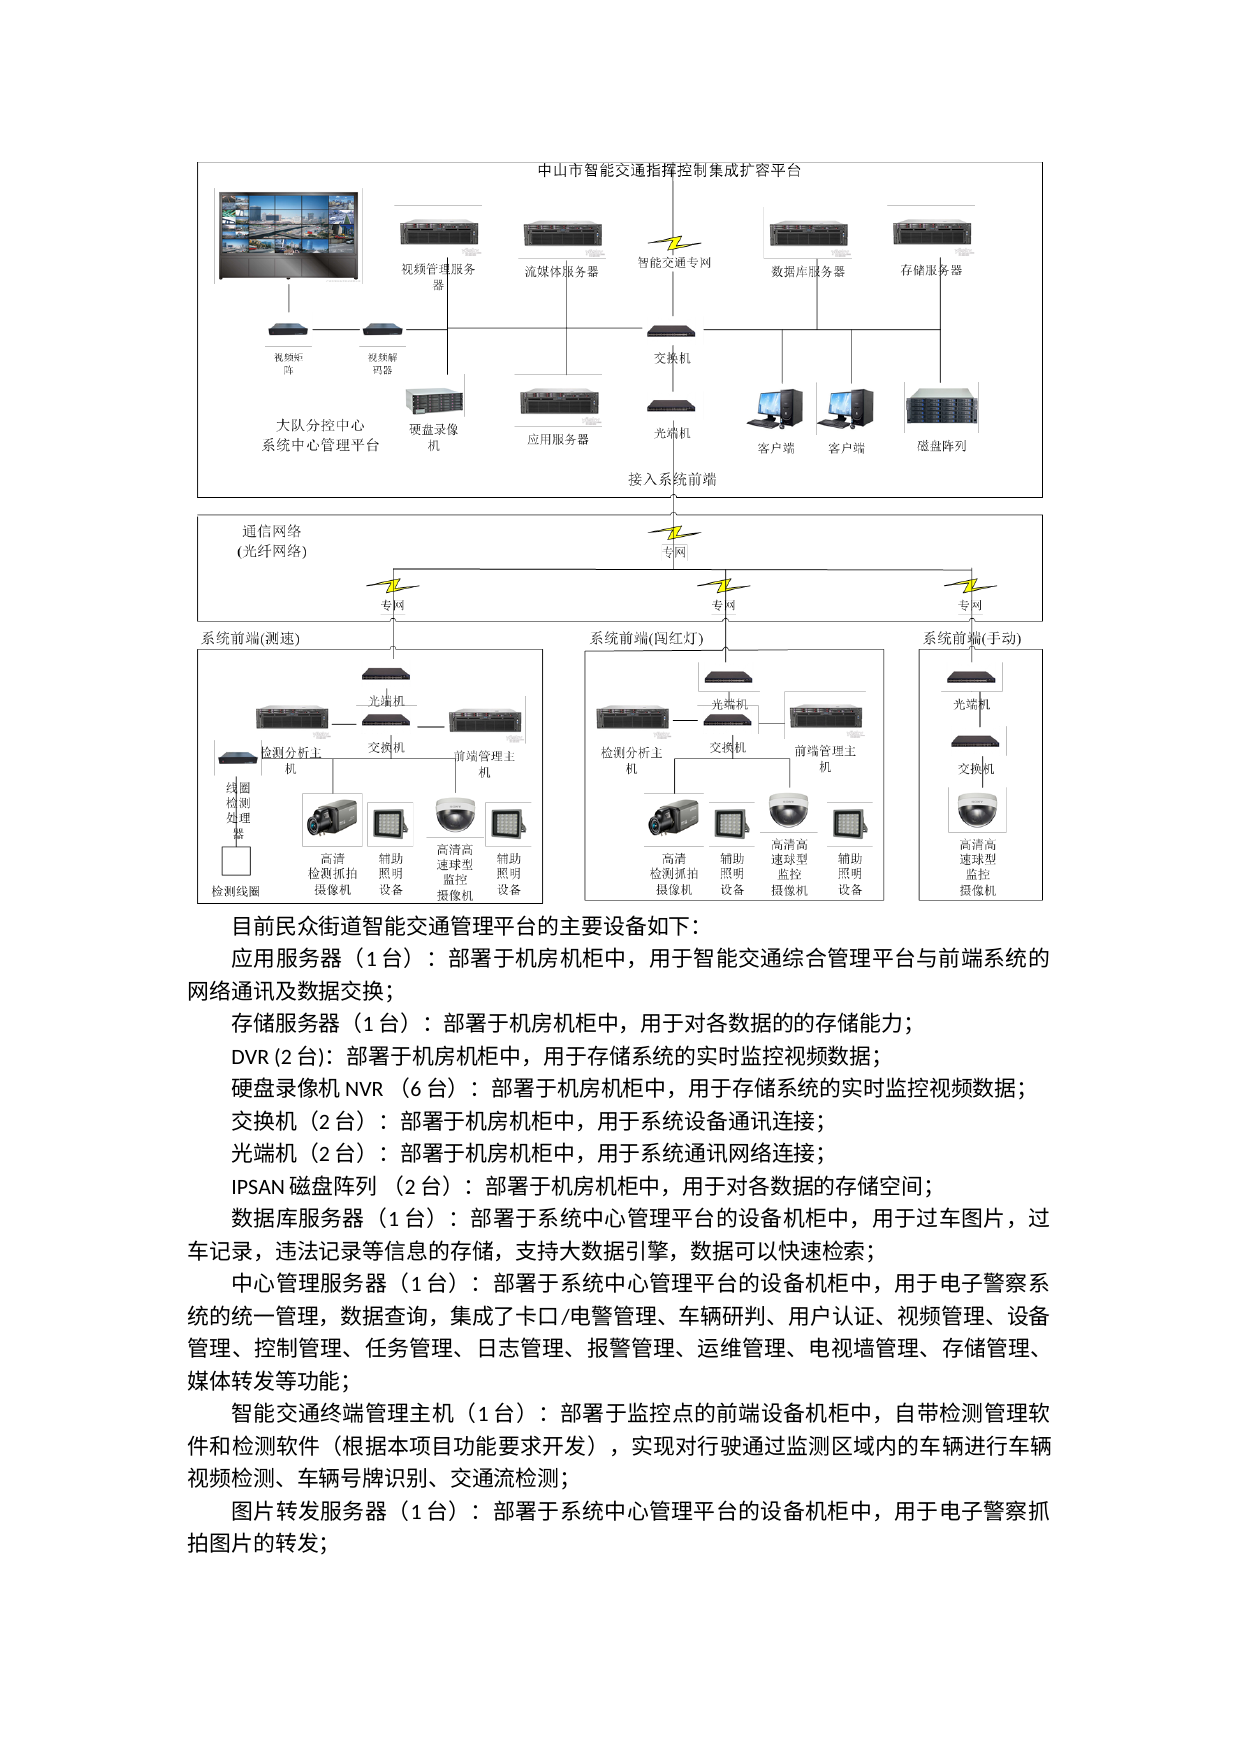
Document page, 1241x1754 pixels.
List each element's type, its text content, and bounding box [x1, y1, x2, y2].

text IPSAN磁盘阵列 （2台）：部署于机房机柜中，用于对各数据的存储空间； [187, 1169, 1053, 1202]
text 图片转发服务器（1台）：部署于系统中心管理平台的设备机柜中，用于电子警察抓拍图片的转发； [187, 1494, 1053, 1559]
text 交换机（2台）：部署于机房机柜中，用于系统设备通讯连接； [187, 1104, 1053, 1137]
text 中心管理服务器（1台）：部署于系统中心管理平台的设备机柜中，用于电子警察系统的统一管理，数据查询，集成了卡口/电警管理、车辆研判、用户认证、视频管理、设备管理、控制管理、任务管理、日志管理、报警管理、运维管理、电视墙管理、存储管理、媒体转发等功能； [187, 1267, 1053, 1397]
picture [187, 162, 1053, 905]
text 光端机（2台）：部署于机房机柜中，用于系统通讯网络连接； [187, 1137, 1053, 1169]
text 数据库服务器（1台）：部署于系统中心管理平台的设备机柜中，用于过车图片，过车记录，违法记录等信息的存储，支持大数据引擎，数据可以快速检索； [187, 1202, 1053, 1267]
text 智能交通终端管理主机（1台）：部署于监控点的前端设备机柜中，自带检测管理软件和检测软件（根据本项目功能要求开发），实现对行驶通过监测区域内的车辆进行车辆视频检测、车辆号牌识别、交通流检测； [187, 1397, 1053, 1494]
text 应用服务器（1台）：部署于机房机柜中，用于智能交通综合管理平台与前端系统的网络通讯及数据交换； [187, 942, 1053, 1007]
text 目前民众街道智能交通管理平台的主要设备如下： [187, 909, 1053, 942]
text DVR (2台)：部署于机房机柜中，用于存储系统的实时监控视频数据； [187, 1039, 1053, 1072]
text 硬盘录像机NVR （6台）：部署于机房机柜中，用于存储系统的实时监控视频数据； [187, 1072, 1053, 1104]
text 存储服务器（1台）：部署于机房机柜中，用于对各数据的的存储能力； [187, 1007, 1053, 1039]
